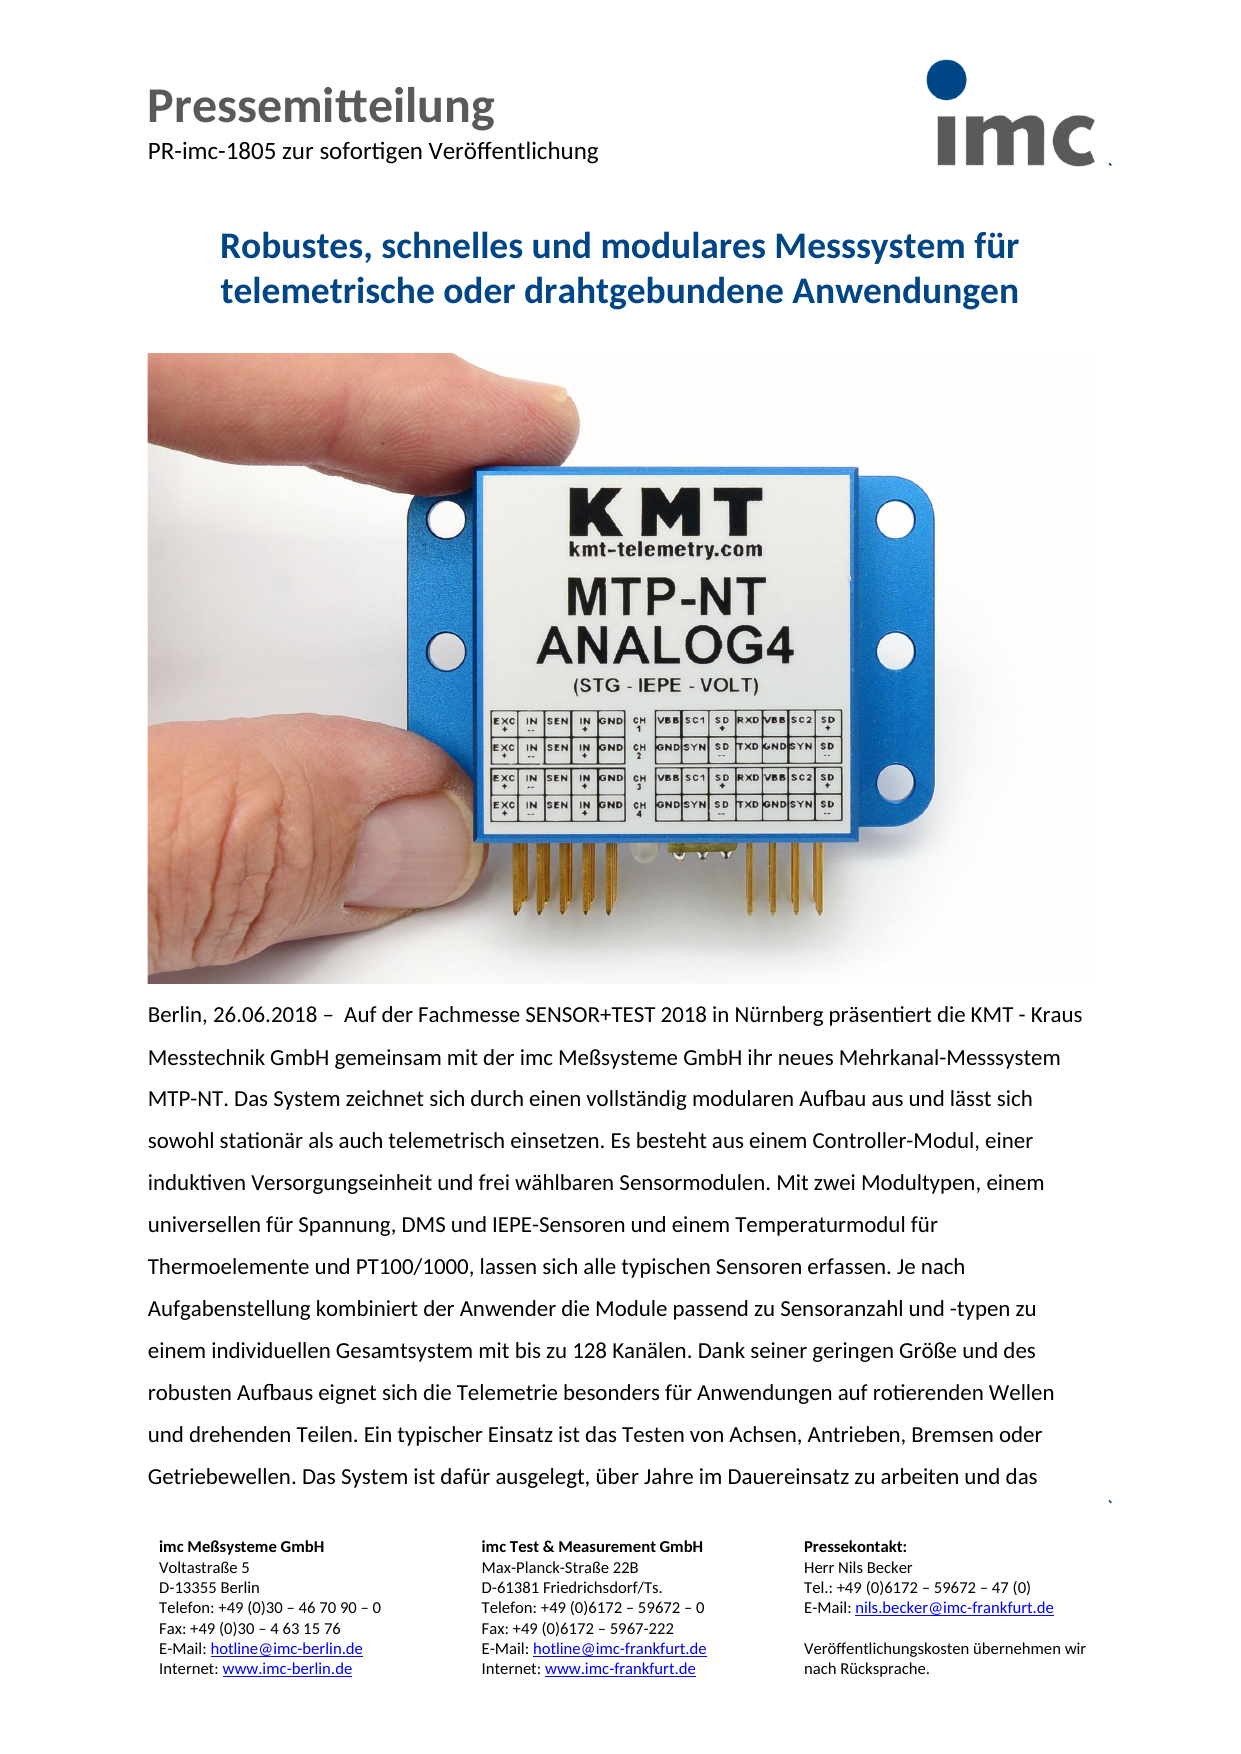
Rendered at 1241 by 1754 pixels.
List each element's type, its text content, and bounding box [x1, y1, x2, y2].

picture [147, 353, 1093, 984]
text Robustes, schnelles und modulares Messsystem für telemetrische oder drahtgebundene Anwendungen [148, 222, 1092, 313]
picture [925, 58, 1095, 167]
